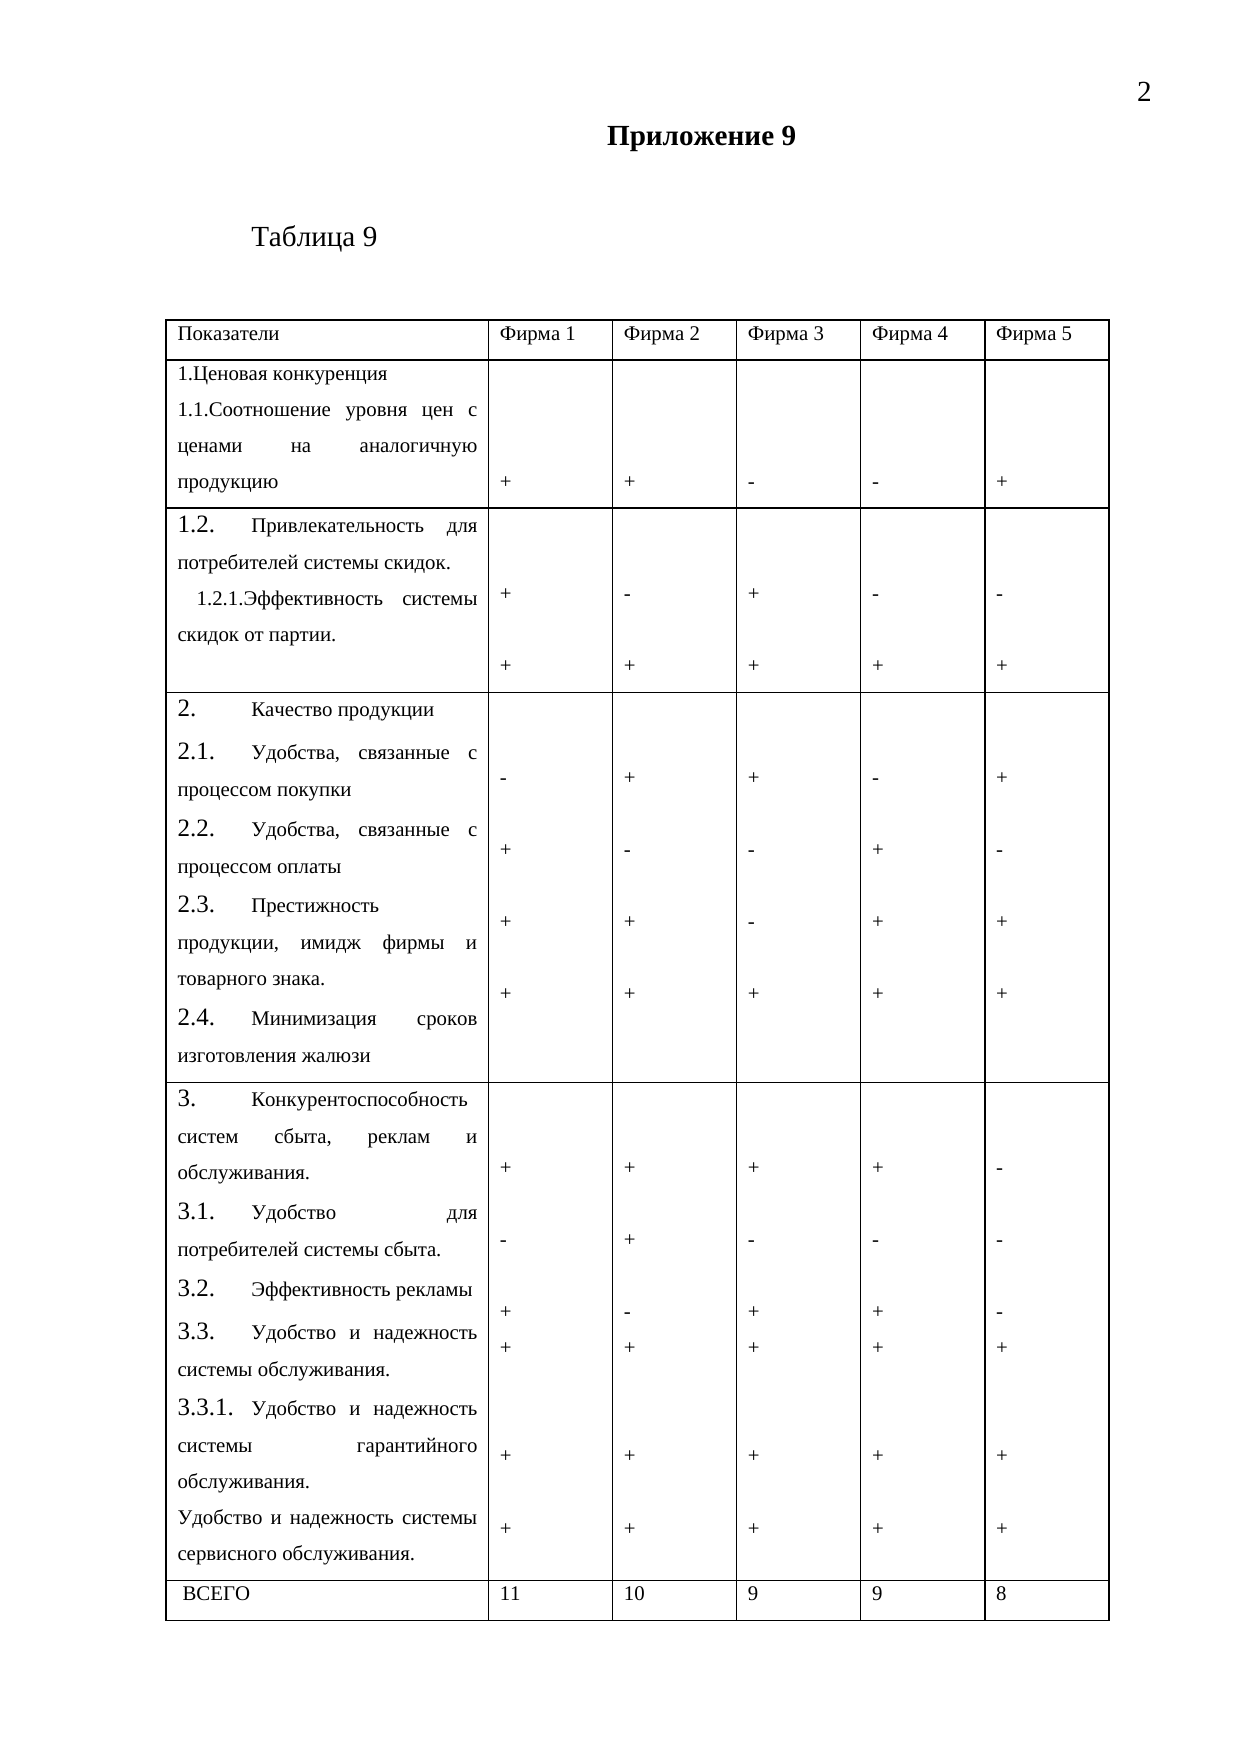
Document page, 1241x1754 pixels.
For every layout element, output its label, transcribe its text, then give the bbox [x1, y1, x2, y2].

table_cell Конкурентоспособность систем сбыта, реклам и обслуживания. Удобство для потребителей системы сбыта. Эффективность рекламы Удобство и надежность системы обслуживания. Удобство и надежность системы гарантийного обслуживания. Удобство и надежность системы сервисного обслуживания. [167, 1083, 488, 1580]
table_cell + - + + [986, 693, 1108, 1081]
table_cell 10 [613, 1581, 736, 1619]
table_cell + [986, 361, 1108, 507]
table_cell + - + + + + [737, 1083, 860, 1580]
table_header Фирма 2 [613, 321, 736, 359]
table_cell ВСЕГО [167, 1581, 488, 1619]
table_cell - + [986, 509, 1108, 691]
table_cell + [613, 361, 736, 507]
table_cell + - - + [737, 693, 860, 1081]
table_cell 1.Ценовая конкуренция 1.1.Соотношение уровня цен с ценами на аналогичную продукцию [167, 361, 488, 507]
table_cell - - - + + + [986, 1083, 1108, 1580]
table_cell Качество продукции Удобства, связанные с процессом покупки Удобства, связанные с процессом оплаты Престижность продукции, имидж фирмы и товарного знака. Минимизация сроков изготовления жалюзи [167, 693, 488, 1081]
table_cell Привлекательность для потребителей системы скидок. 1.2.1.Эффективность системы скидок от партии. [167, 509, 488, 691]
table_cell 9 [861, 1581, 984, 1619]
text Приложение 9 [177, 118, 1152, 152]
table_header Фирма 5 [986, 321, 1108, 359]
table_cell - + [861, 509, 984, 691]
text Таблица 9 [177, 219, 1152, 252]
table_cell + [489, 361, 612, 507]
table_cell 11 [489, 1581, 612, 1619]
table_header Фирма 4 [861, 321, 984, 359]
table_header Фирма 1 [489, 321, 612, 359]
table_header Показатели [167, 321, 488, 359]
table_cell + + [737, 509, 860, 691]
table_cell - [737, 361, 860, 507]
table_cell - [861, 361, 984, 507]
table_cell + - + + + + [489, 1083, 612, 1580]
table_cell - + [613, 509, 736, 691]
table_cell 8 [986, 1581, 1108, 1619]
table_cell + + - + + + [613, 1083, 736, 1580]
table_cell + + [489, 509, 612, 691]
table_cell - + + + [489, 693, 612, 1081]
table_cell + - + + [613, 693, 736, 1081]
table_cell 9 [737, 1581, 860, 1619]
table_header Фирма 3 [737, 321, 860, 359]
table_cell - + + + [861, 693, 984, 1081]
table_cell + - + + + + [861, 1083, 984, 1580]
